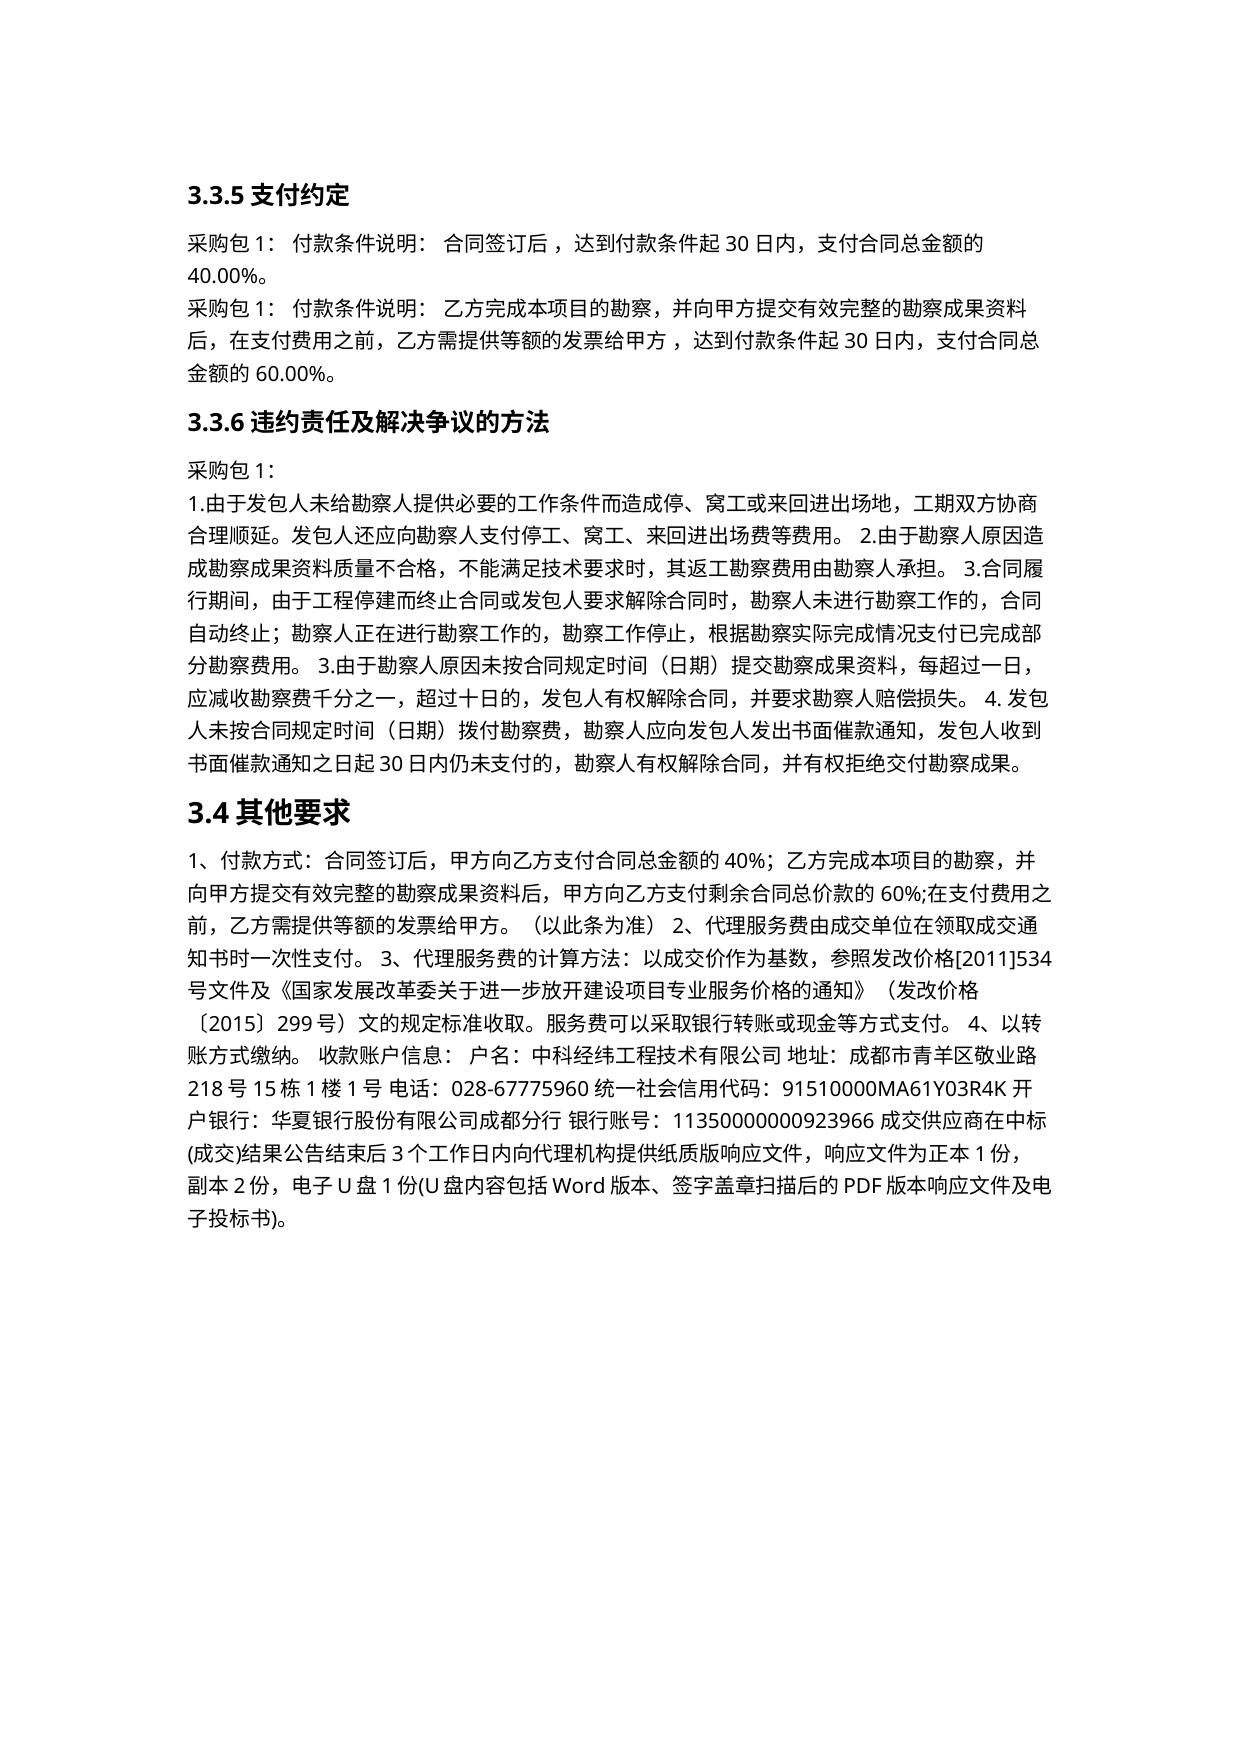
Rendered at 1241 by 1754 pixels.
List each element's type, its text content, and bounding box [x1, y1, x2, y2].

text 3.3.6违约责任及解决争议的方法 [187, 389, 1053, 454]
text 采购包1： 付款条件说明： 合同签订后 ，达到付款条件起 30 日内，支付合同总金额的 40.00%。 [187, 227, 1053, 292]
text 1.由于发包人未给勘察人提供必要的工作条件而造成停、窝工或来回进出场地，工期双方协商合理顺延。发包人还应向勘察人支付停工、窝工、来回进出场费等费用。 2.由于勘察人原因造成勘察成果资料质量不合格，不能满足技术要求时，其返工勘察费用由勘察人承担。 3.合同履行期间，由于工程停建而终止合同或发包人要求解除合同时，勘察人未进行勘察工作的，合同自动终止；勘察人正在进行勘察工作的，勘察工作停止，根据勘察实际完成情况支付已完成部分勘察费用。 3.由于勘察人原因未按合同规定时间（日期）提交勘察成果资料，每超过一日，应减收勘察费千分之一，超过十日的，发包人有权解除合同，并要求勘察人赔偿损失。 4. 发包人未按合同规定时间（日期）拨付勘察费，勘察人应向发包人发出书面催款通知，发包人收到书面催款通知之日起30日内仍未支付的，勘察人有权解除合同，并有权拒绝交付勘察成果。 [187, 487, 1053, 779]
text 1、付款方式：合同签订后，甲方向乙方支付合同总金额的40%；乙方完成本项目的勘察，并向甲方提交有效完整的勘察成果资料后，甲方向乙方支付剩余合同总价款的 60%;在支付费用之前，乙方需提供等额的发票给甲方。（以此条为准） 2、代理服务费由成交单位在领取成交通知书时一次性支付。 3、代理服务费的计算方法：以成交价作为基数，参照发改价格[2011]534号文件及《国家发展改革委关于进一步放开建设项目专业服务价格的通知》（发改价格〔2015〕299号）文的规定标准收取。服务费可以采取银行转账或现金等方式支付。 4、以转账方式缴纳。 收款账户信息： 户名：中科经纬工程技术有限公司 地址：成都市青羊区敬业路218号15栋1楼1号 电话：028-67775960 统一社会信用代码：91510000MA61Y03R4K 开户银行：华夏银行股份有限公司成都分行 银行账号：11350000000923966 成交供应商在中标(成交)结果公告结束后3个工作日内向代理机构提供纸质版响应文件，响应文件为正本1份，副本2份，电子U盘1份(U盘内容包括Word版本、签字盖章扫描后的PDF版本响应文件及电子投标书)。 [187, 844, 1053, 1234]
text 3.3.5支付约定 [187, 162, 1053, 227]
text 3.4其他要求 [187, 779, 1053, 844]
text 采购包1： 付款条件说明： 乙方完成本项目的勘察，并向甲方提交有效完整的勘察成果资料后，在支付费用之前，乙方需提供等额的发票给甲方 ，达到付款条件起 30 日内，支付合同总金额的 60.00%。 [187, 292, 1053, 389]
text 采购包1： [187, 454, 1053, 487]
